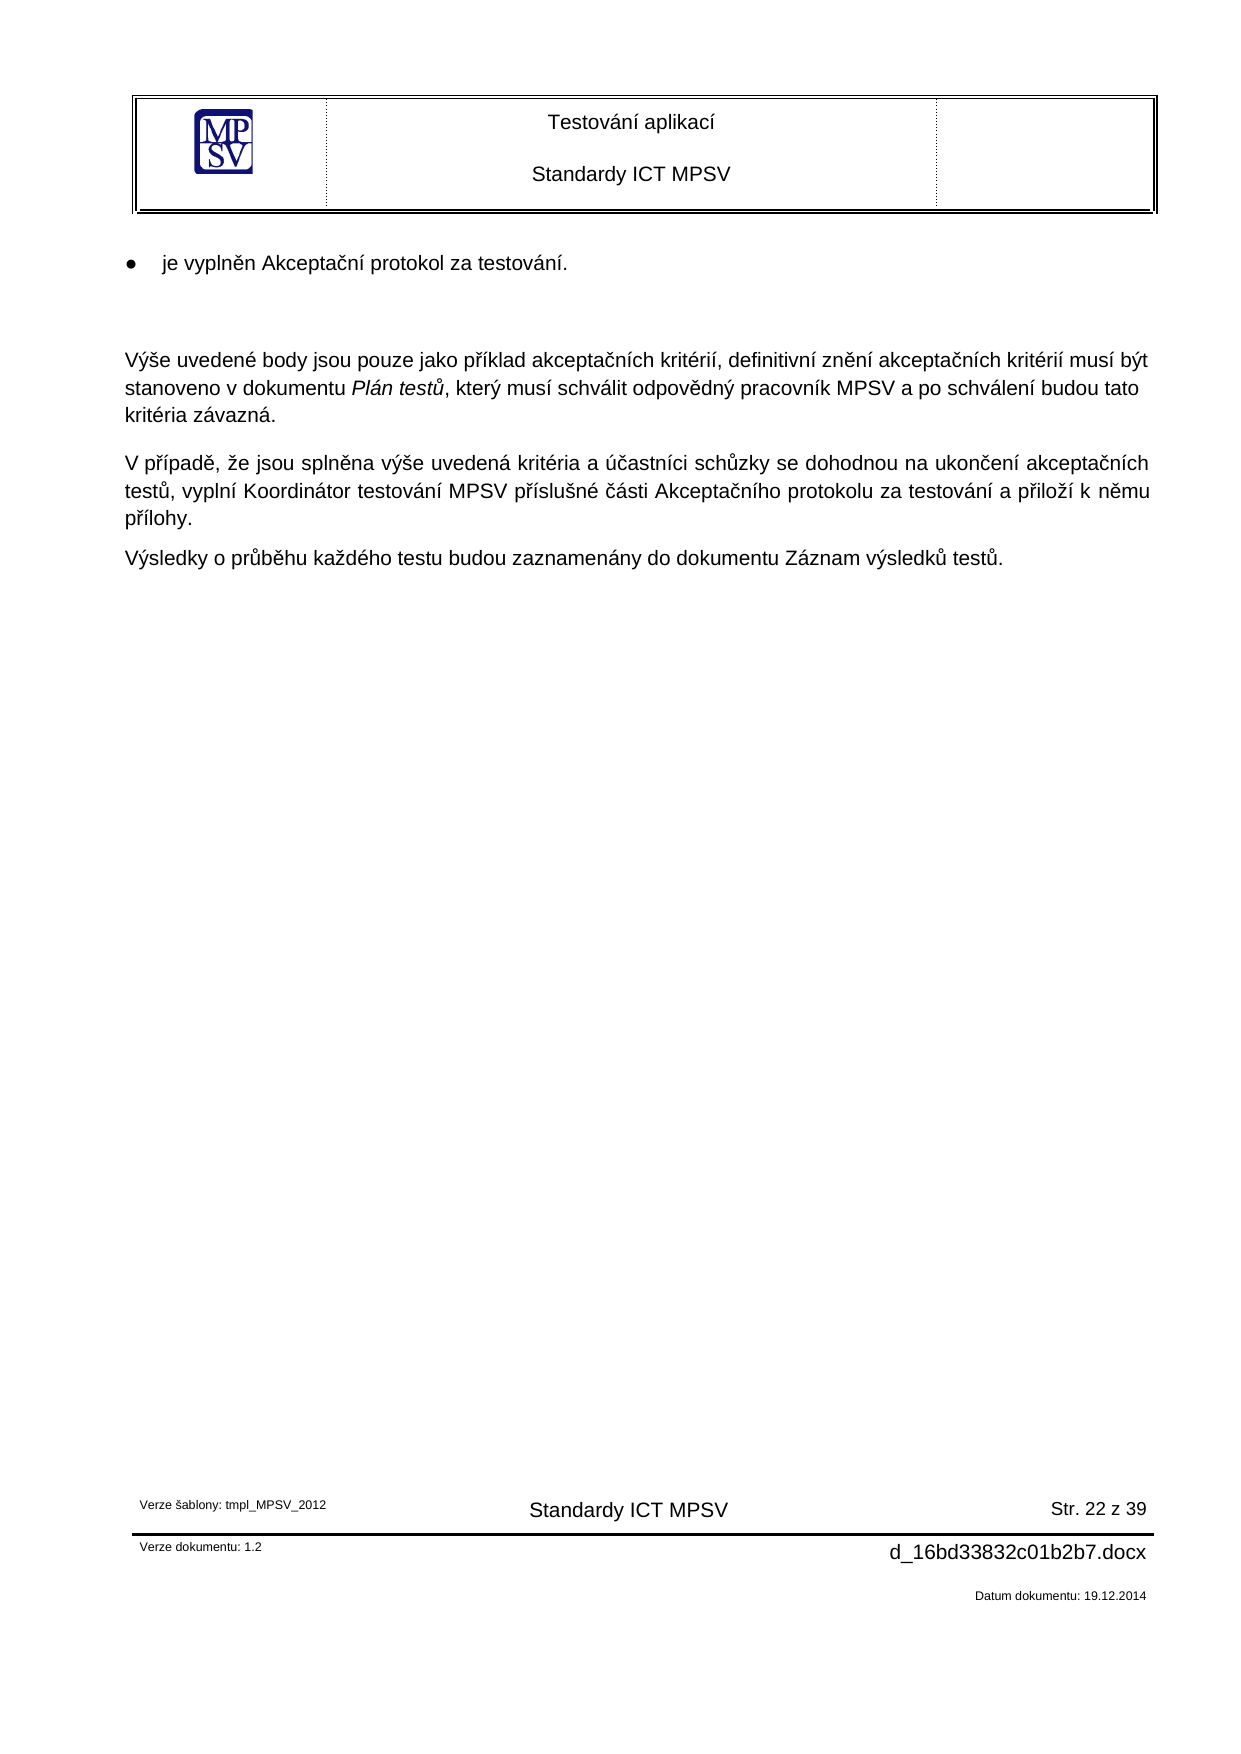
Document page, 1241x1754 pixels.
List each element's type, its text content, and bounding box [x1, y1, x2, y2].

list je vyplněn Akceptační protokol za testování. [124, 251, 1150, 275]
text Výsledky o průběhu každého testu budou zaznamenány do dokumentu Záznam výsledků testů. [124, 546, 1150, 570]
text Výše uvedené body jsou pouze jako příklad akceptačních kritérií, definitivní znění akceptačních kritérií musí být stanoveno v dokumentu Plán testů, který musí schválit odpovědný pracovník MPSV a po schválení budou tato kritéria závazná. [124, 348, 1150, 427]
text V případě, že jsou splněna výše uvedená kritéria a účastníci schůzky se dohodnou na ukončení akceptačních testů, vyplní Koordinátor testování MPSV příslušné části Akceptačního protokolu za testování a přiloží k němu přílohy. [124, 451, 1150, 530]
picture [193, 109, 253, 173]
